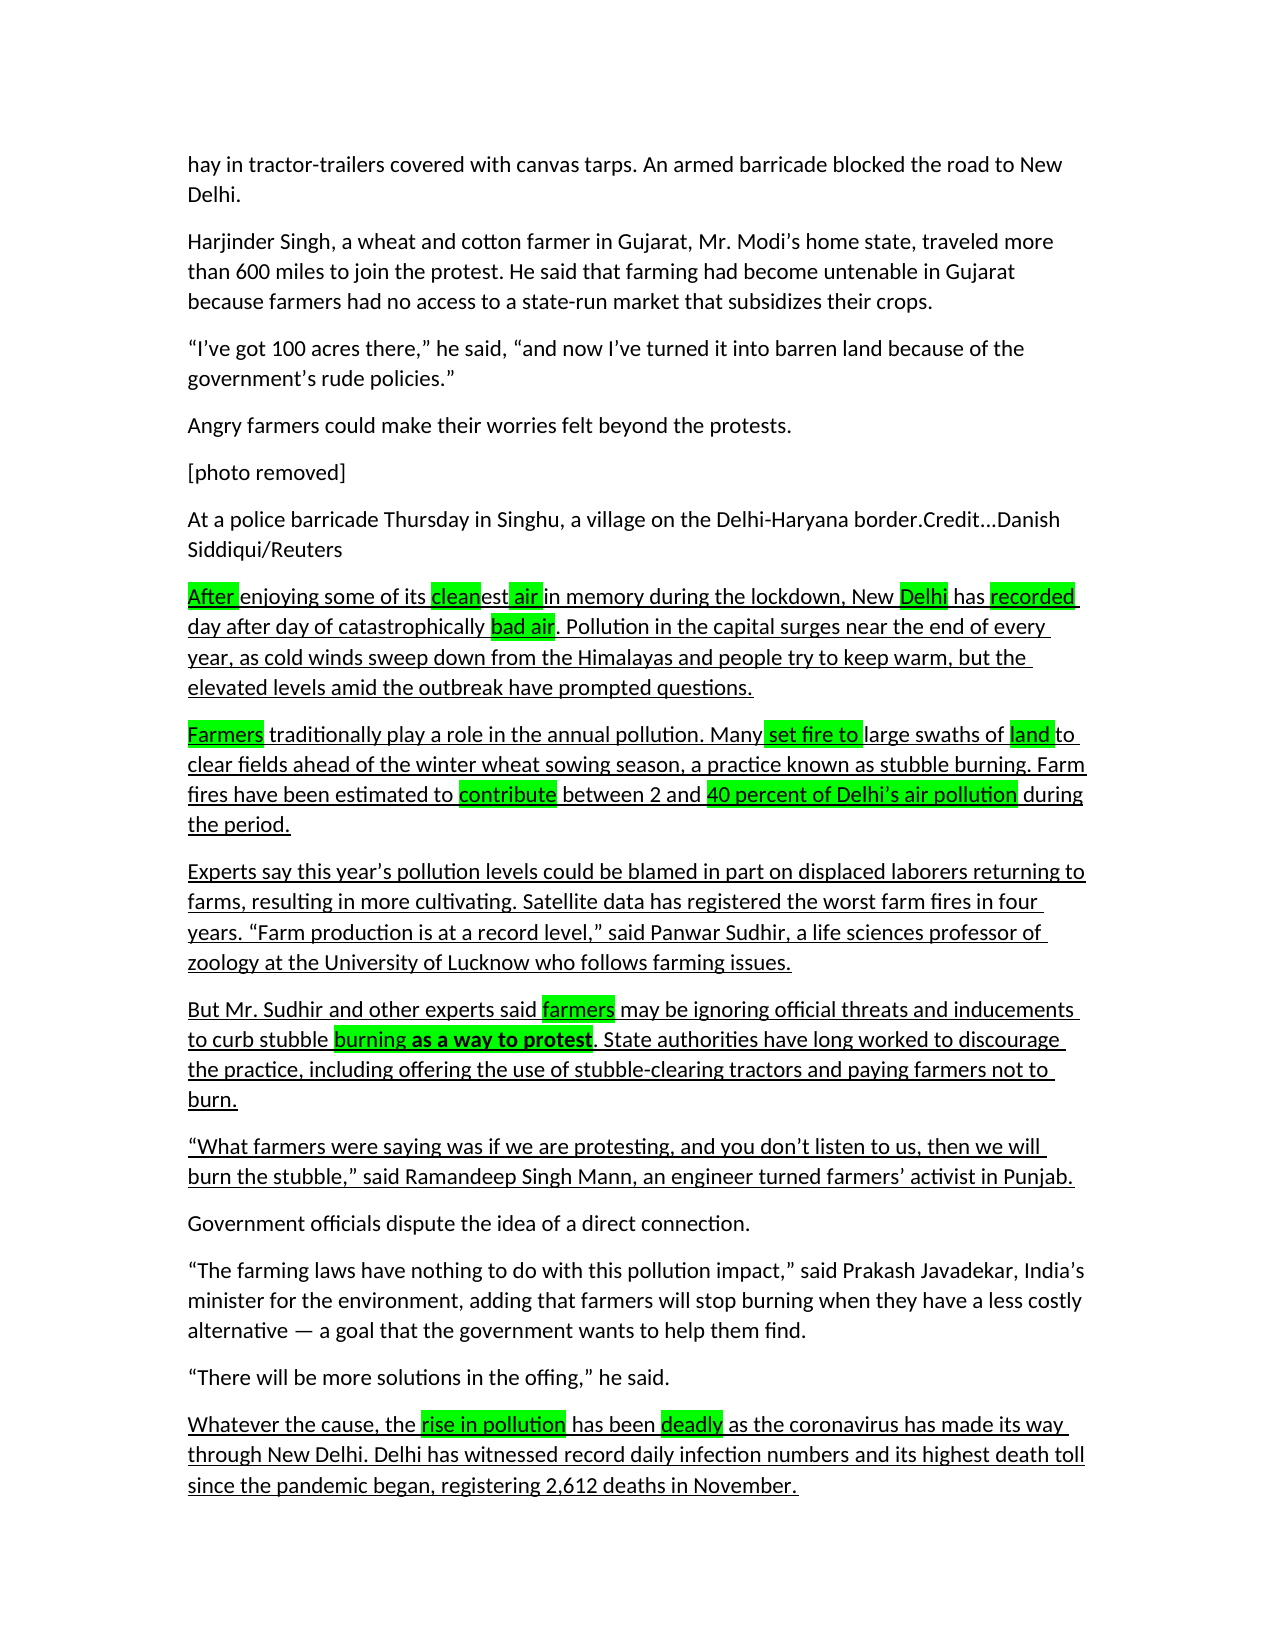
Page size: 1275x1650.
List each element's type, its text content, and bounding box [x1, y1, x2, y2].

text Harjinder Singh, a wheat and cotton farmer in Gujarat, Mr. Modi’s home state, traveled more than 600 miles to join the protest. He said that farming had become untenable in Gujarat because farmers had no access to a state-run market that subsidizes their crops. [187, 227, 1087, 316]
text At a police barricade Thursday in Singhu, a village on the Delhi-Haryana border.Credit...Danish Siddiqui/Reuters [187, 505, 1087, 563]
text [photo removed] [187, 458, 1087, 486]
text “There will be more solutions in the offing,” he said. [187, 1363, 1087, 1392]
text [187, 150, 1087, 208]
text Experts say this year’s pollution levels could be blamed in part on displaced laborers returning to farms, resulting in more cultivating. Satellite data has registered the worst farm fires in four years. “Farm production is at a record level,” said Panwar Sudhir, a life sciences professor of zoology at the University of Lucknow who follows farming issues. [187, 857, 1087, 976]
text “The farming laws have nothing to do with this pollution impact,” said Prakash Javadekar, India’s minister for the environment, adding that farmers will stop burning when they have a less costly alternative — a goal that the government wants to help them find. [187, 1256, 1087, 1345]
text “What farmers were saying was if we are protesting, and you don’t listen to us, then we will burn the stubble,” said Ramandeep Singh Mann, an engineer turned farmers’ activist in Punjab. [187, 1132, 1087, 1191]
text “I’ve got 100 acres there,” he said, “and now I’ve turned it into barren land because of the government’s rude policies.” [187, 334, 1087, 393]
text Government officials dispute the idea of a direct connection. [187, 1209, 1087, 1237]
text Angry farmers could make their worries felt beyond the protests. [187, 411, 1087, 439]
text Farmers traditionally play a role in the annual pollution. Many set fire to large swaths of land to clear fields ahead of the winter wheat sowing season, a practice known as stubble burning. Farm fires have been estimated to contribute between 2 and 40 percent of Delhi’s air pollution during the period. [187, 720, 1087, 774]
text Whatever the cause, the rise in pollution has been deadly as the coronavirus has made its way through New Delhi. Delhi has witnessed record daily infection numbers and its highest death toll since the pandemic began, registering 2,612 deaths in November. [187, 1410, 1087, 1499]
text Farmers traditionally play a role in the annual pollution. Many set fire to large swaths of land to clear fields ahead of the winter wheat sowing season, a practice known as stubble burning. Farm fires have been estimated to contribute between 2 and 40 percent of Delhi’s air pollution during the period. [187, 775, 1087, 838]
text After enjoying some of its cleanest air in memory during the lockdown, New Delhi has recorded day after day of catastrophically bad air. Pollution in the capital surges near the end of every year, as cold winds sweep down from the Himalayas and people try to keep warm, but the elevated levels amid the outbreak have prompted questions. [187, 582, 1087, 701]
text But Mr. Sudhir and other experts said farmers may be ignoring official threats and inducements to curb stubble burning as a way to protest. State authorities have long worked to discourage the practice, including offering the use of stubble-clearing tractors and paying farmers not to burn. [187, 995, 1087, 1113]
